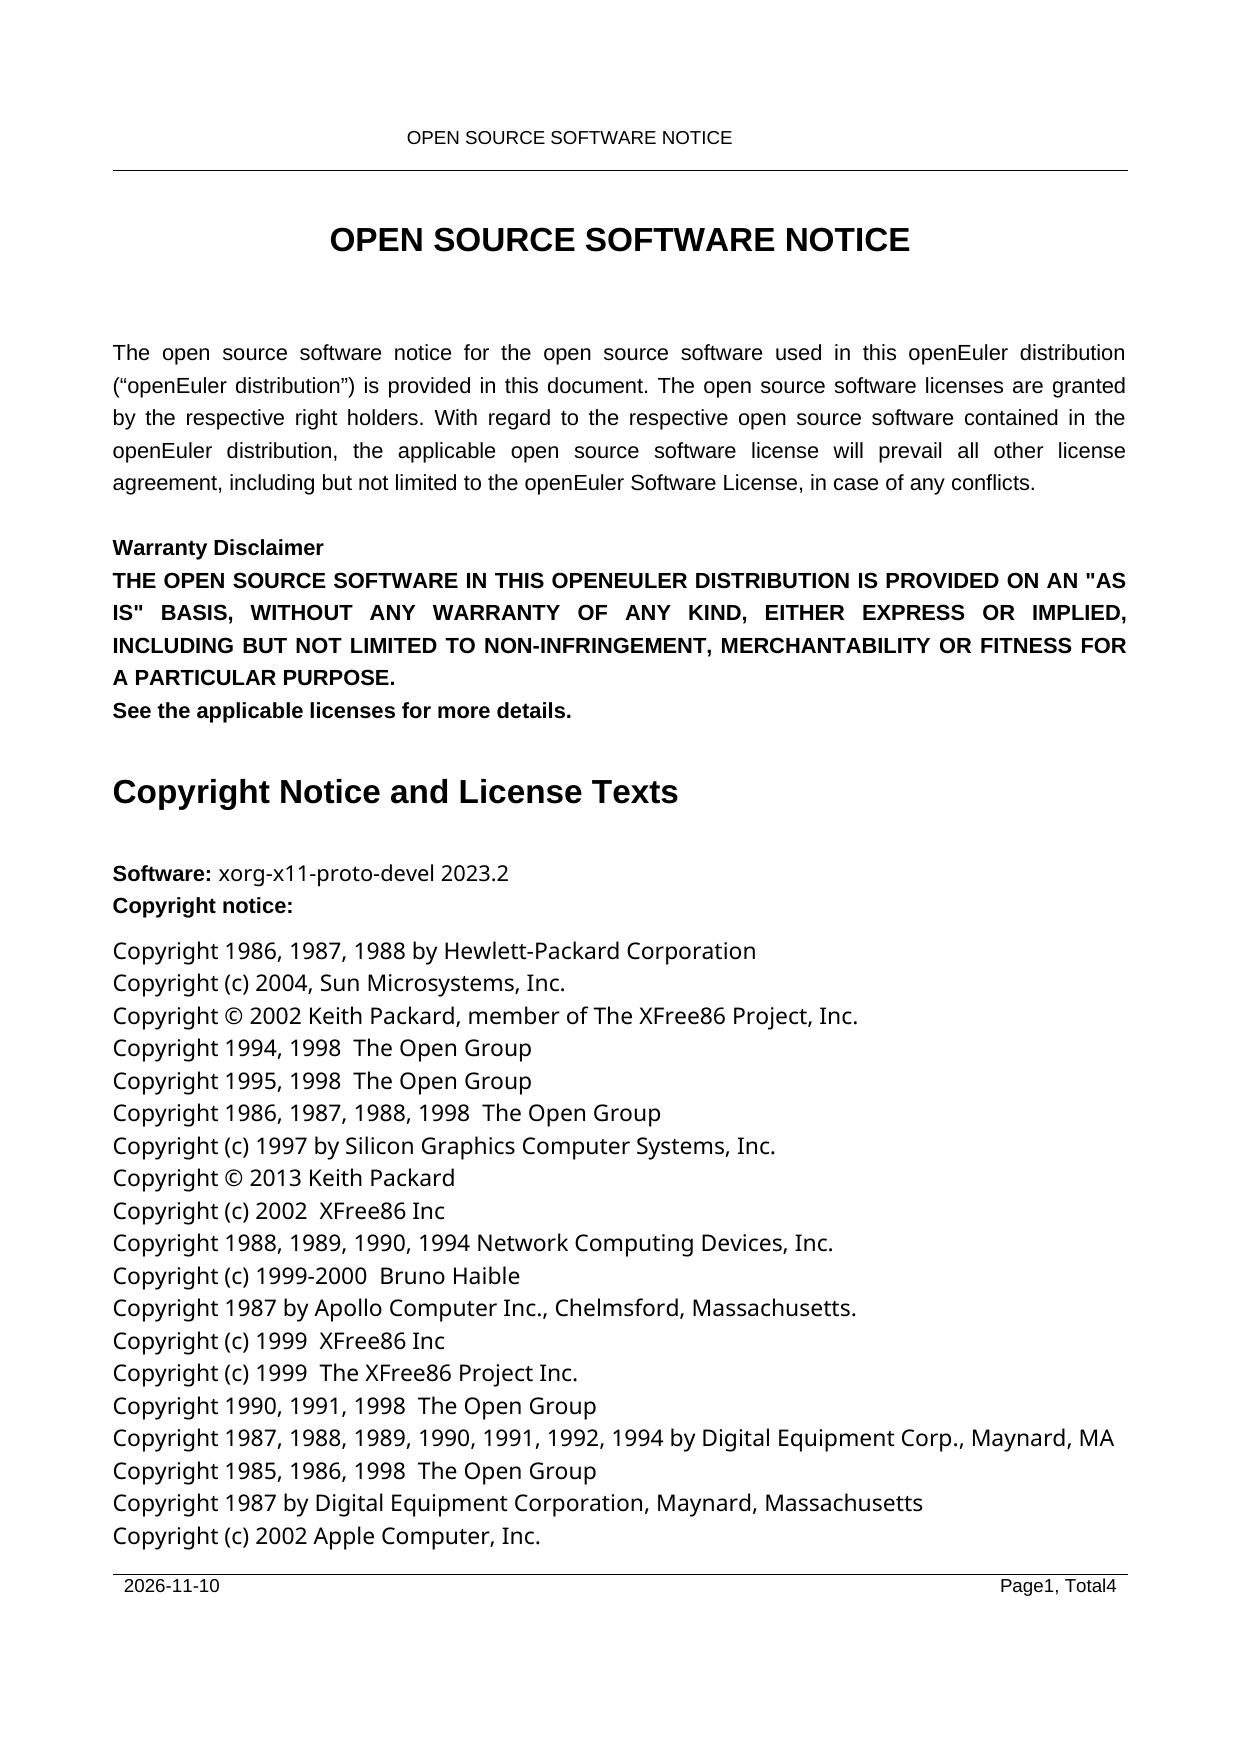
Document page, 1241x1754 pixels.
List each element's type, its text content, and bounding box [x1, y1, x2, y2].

title Software: xorg-x11-proto-devel 2023.2 [112, 856, 1128, 889]
text The open source software notice for the open source software used in this openEuler distribution (“openEuler distribution”) is provided in this document. The open source software licenses are granted by the respective right holders. With regard to the respective open source software contained in the openEuler distribution, the applicable open source software license will prevail all other license agreement, including but not limited to the openEuler Software License, in case of any conflicts. [112, 336, 1128, 499]
text OPEN SOURCE SOFTWARE NOTICE [112, 206, 1128, 271]
text Warranty Disclaimer [112, 531, 1128, 564]
text Copyright notice: [112, 889, 1128, 921]
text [112, 934, 1128, 1551]
text THE OPEN SOURCE SOFTWARE IN THIS OPENEULER DISTRIBUTION IS PROVIDED ON AN "AS IS" BASIS, WITHOUT ANY WARRANTY OF ANY KIND, EITHER EXPRESS OR IMPLIED, INCLUDING BUT NOT LIMITED TO NON-INFRINGEMENT, MERCHANTABILITY OR FITNESS FOR A PARTICULAR PURPOSE. See the applicable licenses for more details. [112, 564, 1128, 726]
text Copyright Notice and License Texts [112, 759, 1128, 824]
